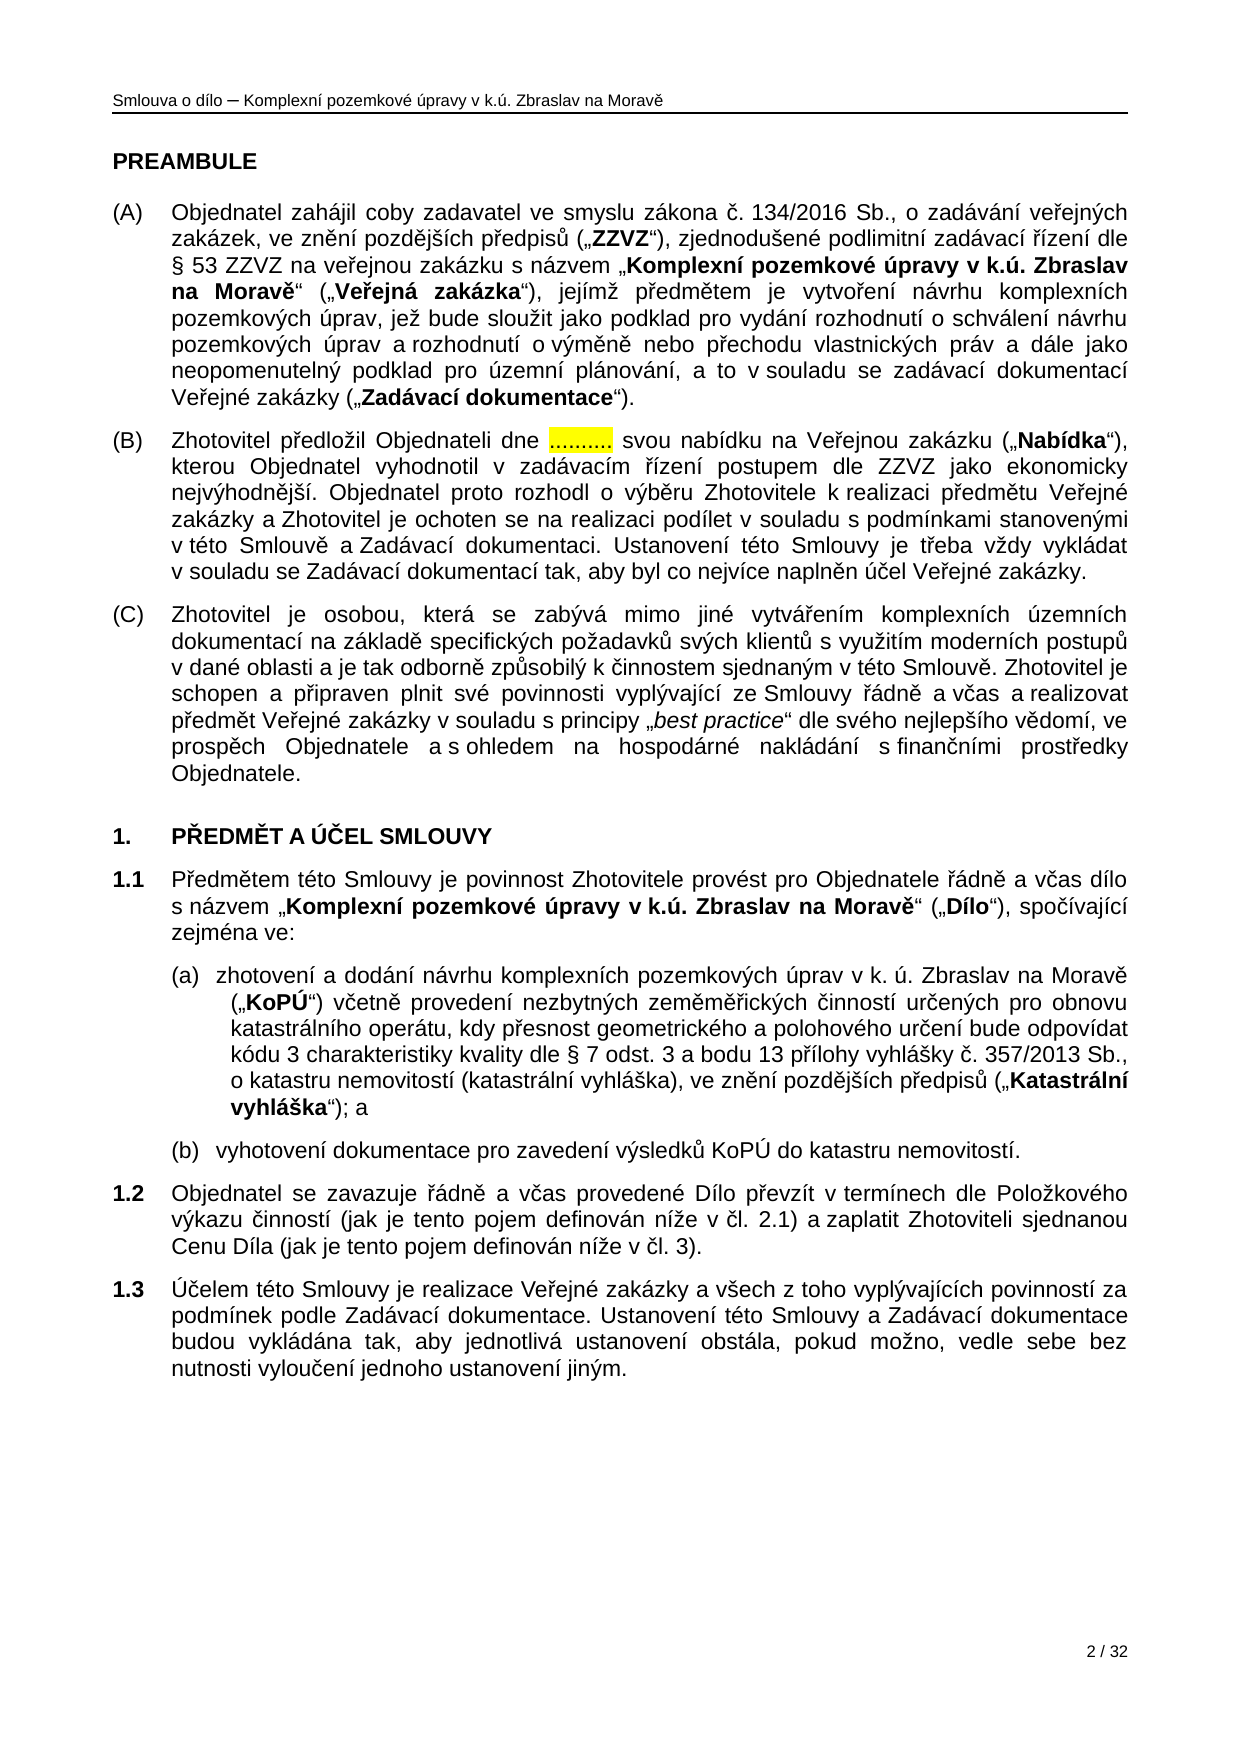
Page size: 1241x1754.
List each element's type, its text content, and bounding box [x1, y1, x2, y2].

text Účelem této Smlouvy je realizace Veřejné zakázky a všech z toho vyplývajících povinností za podmínek podle Zadávací dokumentace. Ustanovení této Smlouvy a Zadávací dokumentace budou vykládána tak, aby jednotlivá ustanovení obstála, pokud možno, vedle sebe bez nutnosti vyloučení jednoho ustanovení jiným. [112, 1276, 1128, 1381]
text Zhotovitel je osobou, která se zabývá mimo jiné vytvářením komplexních územních dokumentací na základě specifických požadavků svých klientů s využitím moderních postupů v dané oblasti a je tak odborně způsobilý k činnostem sjednaným v této Smlouvě. Zhotovitel je schopen a připraven plnit své povinnosti vyplývající ze Smlouvy řádně a včas a realizovat předmět Veřejné zakázky v souladu s principy „best practice“ dle svého nejlepšího vědomí, ve prospěch Objednatele a s ohledem na hospodárné nakládání s finančními prostředky Objednatele. [112, 601, 1128, 786]
subtitle Preambule [112, 148, 1128, 174]
text Objednatel se zavazuje řádně a včas provedené Dílo převzít v termínech dle Položkového výkazu činností (jak je tento pojem definován níže v čl. 2.1) a zaplatit Zhotoviteli sjednanou Cenu Díla (jak je tento pojem definován níže v čl. 3). [112, 1180, 1128, 1259]
text Objednatel zahájil coby zadavatel ve smyslu zákona č. 134/2016 Sb., o zadávání veřejných zakázek, ve znění pozdějších předpisů („ZZVZ“), zjednodušené podlimitní zadávací řízení dle § 53 ZZVZ na veřejnou zakázku s názvem „Komplexní pozemkové úpravy v k.ú. Zbraslav na Moravě“ („Veřejná zakázka“), jejímž předmětem je vytvoření návrhu komplexních pozemkových úprav, jež bude sloužit jako podklad pro vydání rozhodnutí o schválení návrhu pozemkových úprav a rozhodnutí o výměně nebo přechodu vlastnických práv a dále jako neopomenutelný podklad pro územní plánování, a to v souladu se zadávací dokumentací Veřejné zakázky („Zadávací dokumentace“). [112, 199, 1128, 410]
text Zhotovitel předložil Objednateli dne .......... svou nabídku na Veřejnou zakázku („Nabídka“), kterou Objednatel vyhodnotil v zadávacím řízení postupem dle ZZVZ jako ekonomicky nejvýhodnější. Objednatel proto rozhodl o výběru Zhotovitele k realizaci předmětu Veřejné zakázky a Zhotovitel je ochoten se na realizaci podílet v souladu s podmínkami stanovenými v této Smlouvě a Zadávací dokumentaci. Ustanovení této Smlouvy je třeba vždy vykládat v souladu se Zadávací dokumentací tak, aby byl co nejvíce naplněn účel Veřejné zakázky. [112, 427, 1128, 585]
text Předmět a účel smlouvy [112, 823, 1128, 850]
text vyhotovení dokumentace pro zavedení výsledků KoPÚ do katastru nemovitostí. [171, 1137, 1128, 1163]
text Předmětem této Smlouvy je povinnost Zhotovitele provést pro Objednatele řádně a včas dílo s názvem „Komplexní pozemkové úpravy v k.ú. Zbraslav na Moravě“ („Dílo“), spočívající zejména ve: [112, 866, 1128, 945]
text zhotovení a dodání návrhu komplexních pozemkových úprav v k. ú. Zbraslav na Moravě („KoPÚ“) včetně provedení nezbytných zeměměřických činností určených pro obnovu katastrálního operátu, kdy přesnost geometrického a polohového určení bude odpovídat kódu 3 charakteristiky kvality dle § 7 odst. 3 a bodu 13 přílohy vyhlášky č. 357/2013 Sb., o katastru nemovitostí (katastrální vyhláška), ve znění pozdějších předpisů („Katastrální vyhláška“); a [171, 962, 1128, 1120]
